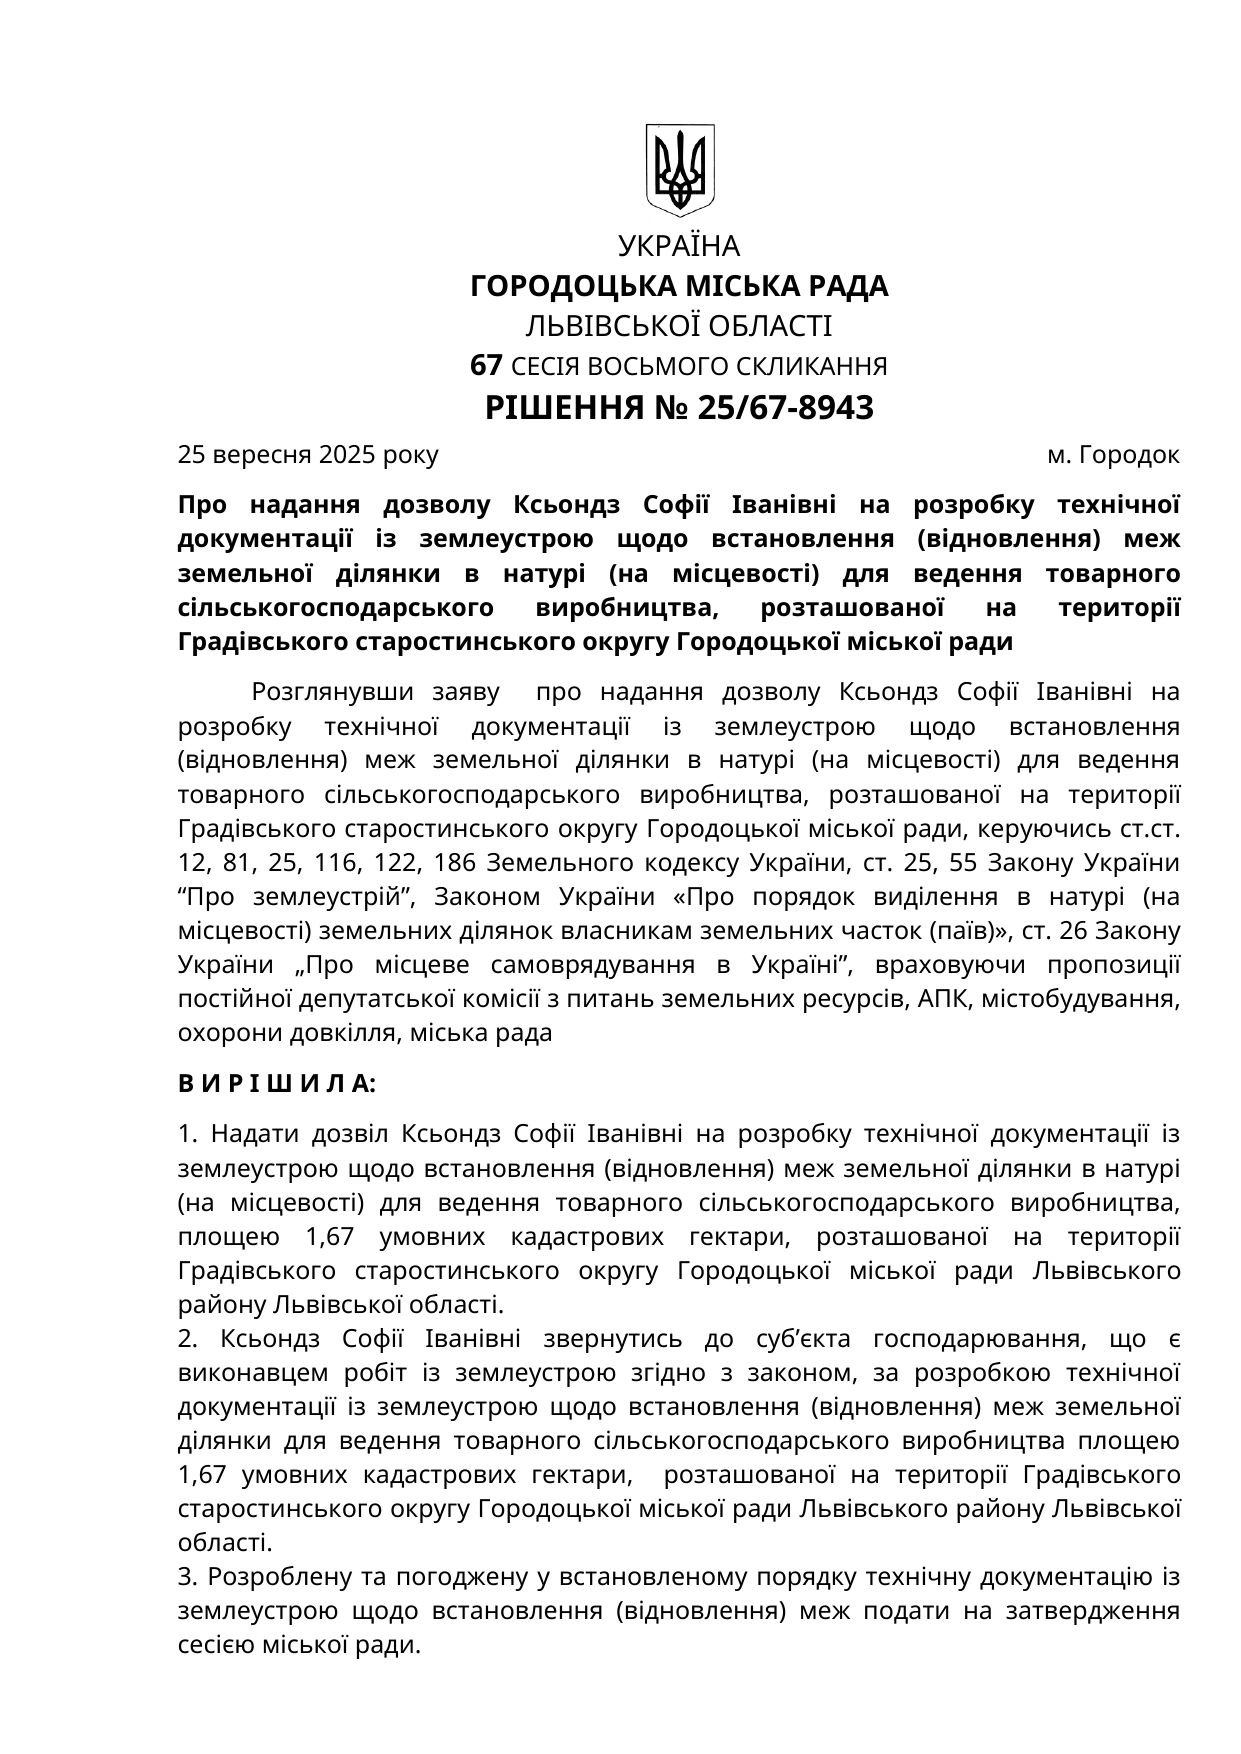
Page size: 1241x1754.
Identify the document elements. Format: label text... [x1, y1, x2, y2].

text Розглянувши заяву про надання дозволу Ксьондз Софії Іванівні на розробку технічної документації із землеустрою щодо встановлення (відновлення) меж земельної ділянки в натурі (на місцевості) для ведення товарного сільськогосподарського виробництва, розташованої на території Градівського старостинського округу Городоцької міської ради, керуючись ст.ст. 12, 81, 25, 116, 122, 186 Земельного кодексу України, ст. 25, 55 Закону України “Про землеустрій”, Законом України «Про порядок виділення в натурі (на місцевості) земельних ділянок власникам земельних часток (паїв)», ст. 26 Закону України „Про місцеве самоврядування в Україні”, враховуючи пропозиції постійної депутатської комісії з питань земельних ресурсів, АПК, містобудування, охорони довкілля, міська рада [177, 674, 1182, 1049]
text 25 вересня 2025 року м. Городок [177, 436, 1181, 470]
text РІШЕННЯ № 25/67-8943 [177, 384, 1181, 429]
text В И Р І Ш И Л А: [177, 1065, 1182, 1099]
text Про надання дозволу Ксьондз Софії Іванівні на розробку технічної документації із землеустрою щодо встановлення (відновлення) меж земельної ділянки в натурі (на місцевості) для ведення товарного сільськогосподарського виробництва, розташованої на території Градівського старостинського округу Городоцької міської ради [177, 487, 1182, 657]
text ЛЬВІВСЬКОЇ ОБЛАСТІ [177, 305, 1181, 344]
text 3. Розроблену та погоджену у встановленому порядку технічну документацію із землеустрою щодо встановлення (відновлення) меж подати на затвердження сесією міської ради. [177, 1559, 1182, 1661]
picture [633, 118, 726, 222]
text 67 сесія восьмого скликання [177, 344, 1181, 384]
text УКРАЇНА [177, 225, 1181, 265]
text 2. Ксьондз Софії Іванівні звернутись до суб’єкта господарювання, що є виконавцем робіт із землеустрою згідно з законом, за розробкою технічної документації із землеустрою щодо встановлення (відновлення) меж земельної ділянки для ведення товарного сільськогосподарського виробництва площею 1,67 умовних кадастрових гектари, розташованої на території Градівського старостинського округу Городоцької міської ради Львівського району Львівської області. [177, 1321, 1182, 1559]
text ГОРОДОЦЬКА МІСЬКА РАДА [177, 265, 1181, 305]
text 1. Надати дозвіл Ксьондз Софії Іванівні на розробку технічної документації із землеустрою щодо встановлення (відновлення) меж земельної ділянки в натурі (на місцевості) для ведення товарного сільськогосподарського виробництва, площею 1,67 умовних кадастрових гектари, розташованої на території Градівського старостинського округу Городоцької міської ради Львівського району Львівської області. [177, 1116, 1182, 1321]
